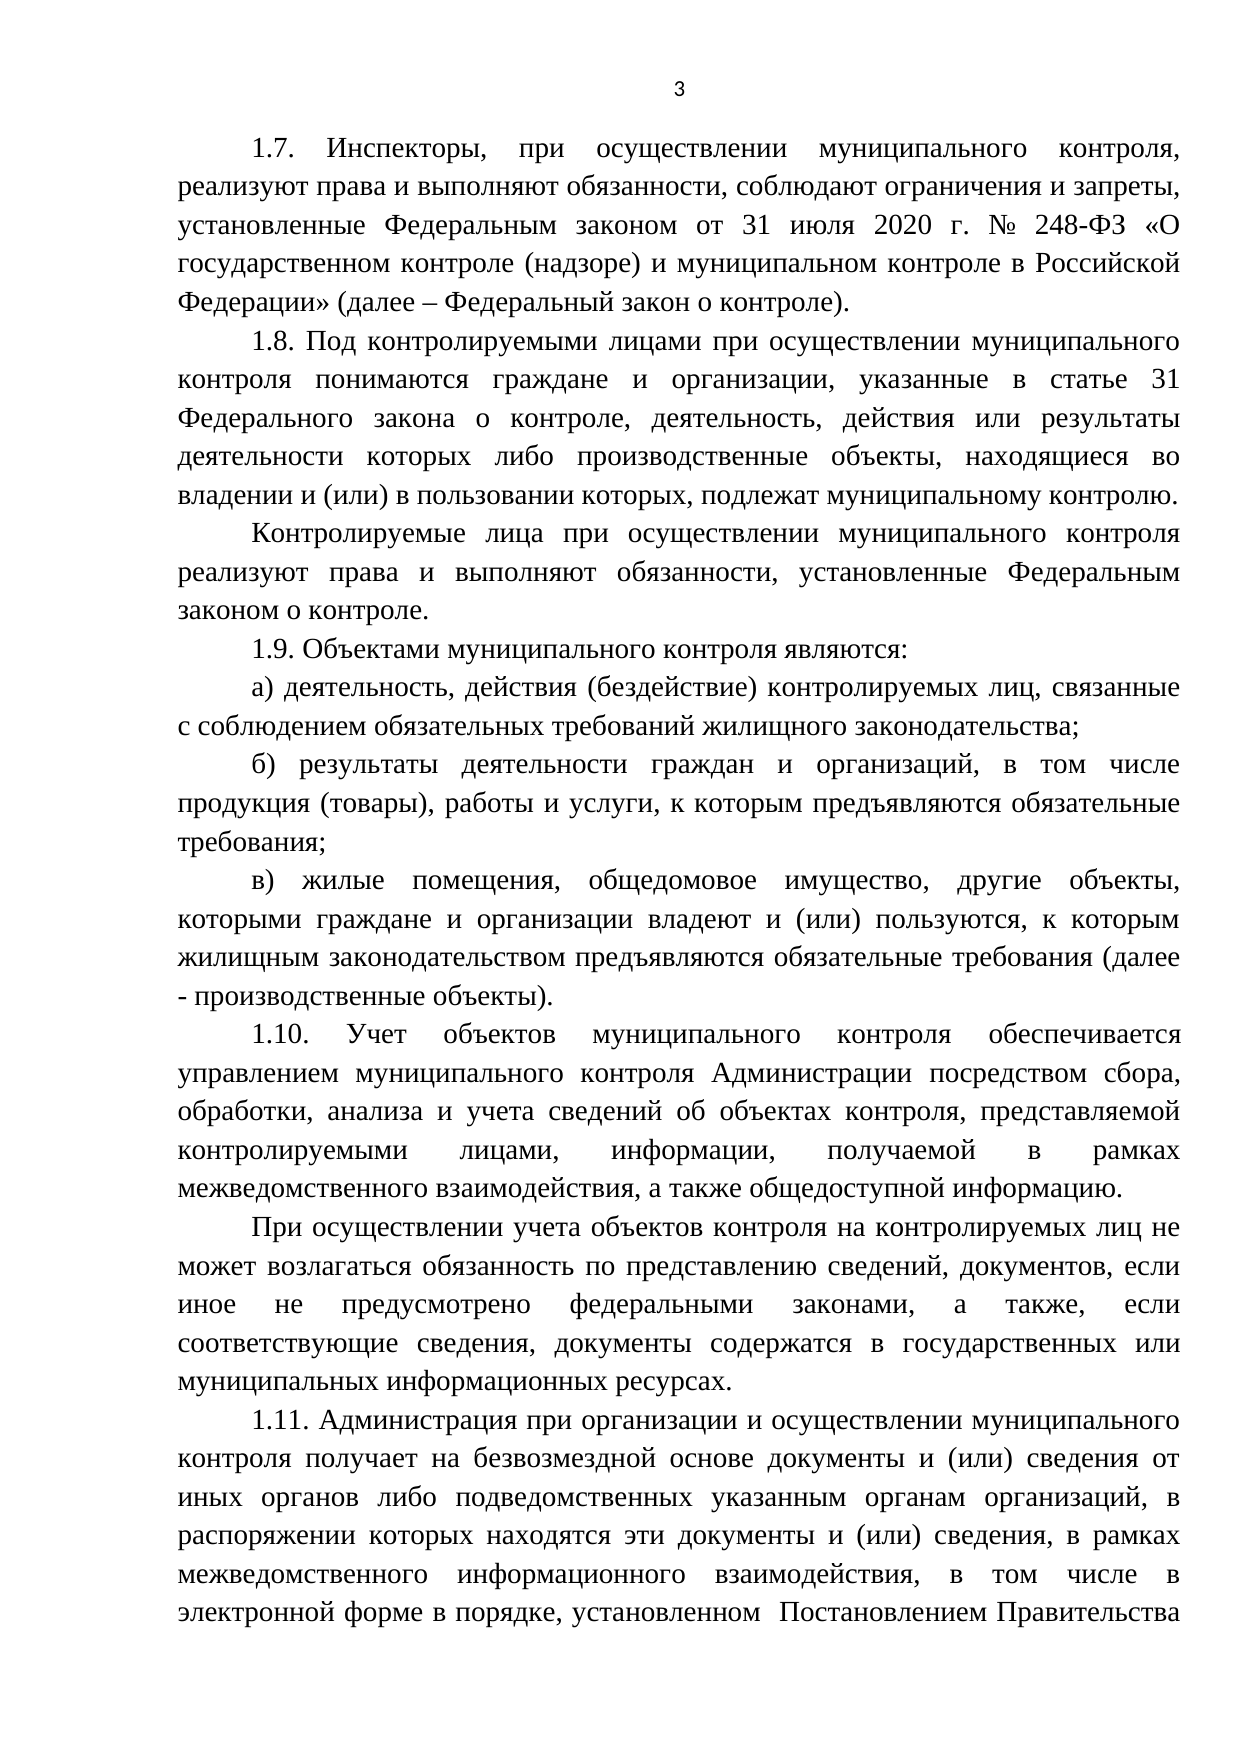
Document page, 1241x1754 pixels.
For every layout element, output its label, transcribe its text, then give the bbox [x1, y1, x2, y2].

text При осуществлении учета объектов контроля на контролируемых лиц не может возлагаться обязанность по представлению сведений, документов, если иное не предусмотрено федеральными законами, а также, если соответствующие сведения, документы содержатся в государственных или муниципальных информационных ресурсах. [177, 1209, 1181, 1397]
text 1.10. Учет объектов муниципального контроля обеспечивается управлением муниципального контроля Администрации посредством сбора, обработки, анализа и учета сведений об объектах контроля, представляемой контролируемыми лицами, информации, получаемой в рамках межведомственного взаимодействия, а также общедоступной информацию. [177, 1016, 1181, 1204]
text в) жилые помещения, общедомовое имущество, другие объекты, которыми граждане и организации владеют и (или) пользуются, к которым жилищным законодательством предъявляются обязательные требования (далее - производственные объекты). [177, 862, 1181, 1011]
text 1.7. Инспекторы, при осуществлении муниципального контроля, реализуют права и выполняют обязанности, соблюдают ограничения и запреты, установленные Федеральным законом от 31 июля 2020 г. № 248-ФЗ «О государственном контроле (надзоре) и муниципальном контроле в Российской Федерации» (далее – Федеральный закон о контроле). [177, 130, 1181, 318]
text 1.9. Объектами муниципального контроля являются: [177, 631, 1181, 664]
text а) деятельность, действия (бездействие) контролируемых лиц, связанные с соблюдением обязательных требований жилищного законодательства; [177, 669, 1181, 742]
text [177, 1402, 1181, 1628]
text б) результаты деятельности граждан и организаций, в том числе продукция (товары), работы и услуги, к которым предъявляются обязательные требования; [177, 747, 1181, 857]
text Контролируемые лица при осуществлении муниципального контроля реализуют права и выполняют обязанности, установленные Федеральным законом о контроле. [177, 515, 1181, 626]
text 1.8. Под контролируемыми лицами при осуществлении муниципального контроля понимаются граждане и организации, указанные в статье 31 Федерального закона о контроле, деятельность, действия или результаты деятельности которых либо производственные объекты, находящиеся во владении и (или) в пользовании которых, подлежат муниципальному контролю. [177, 323, 1181, 510]
